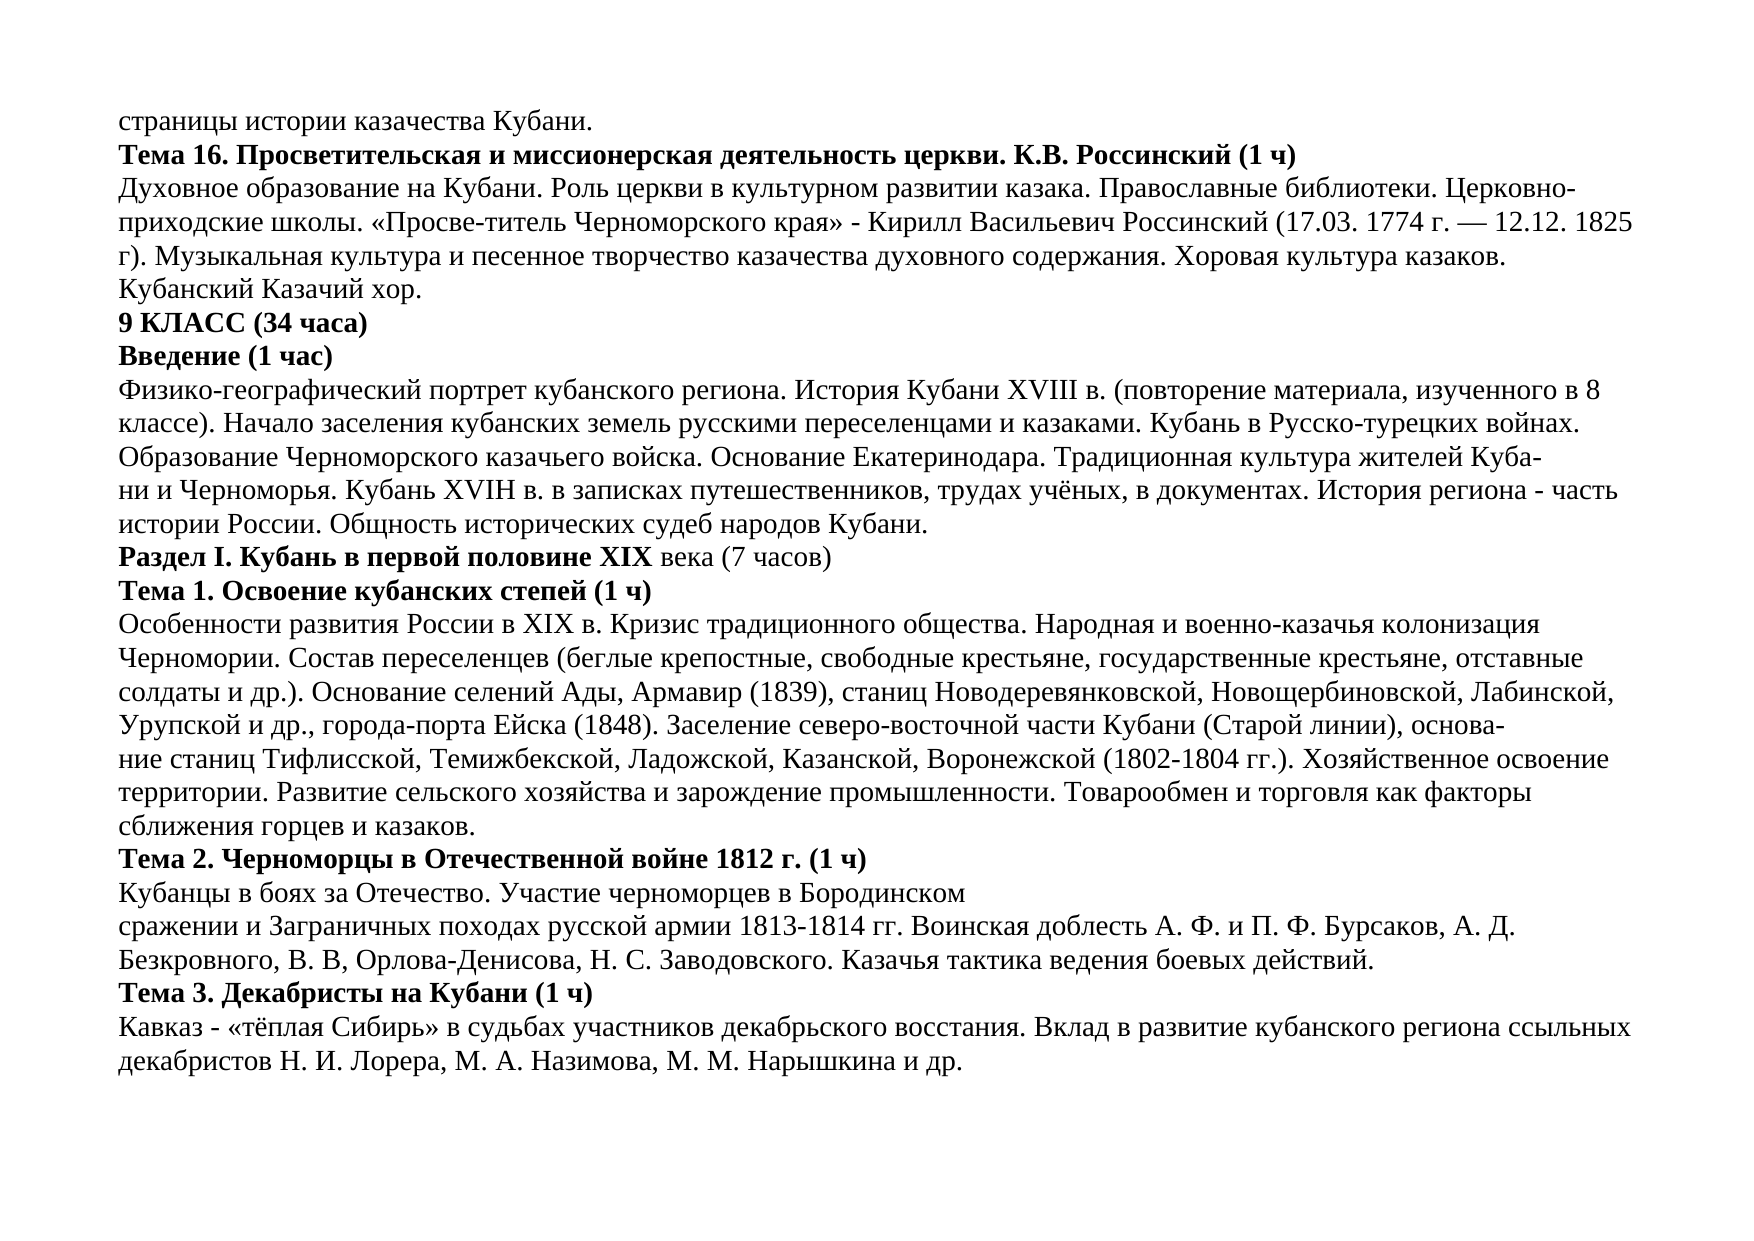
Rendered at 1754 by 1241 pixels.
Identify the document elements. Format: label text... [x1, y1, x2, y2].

text Кавказ - «тёплая Сибирь» в судьбах участников декабрьского восстания. Вклад в развитие кубанского региона ссыльных декабристов Н. И. Лорера, М. А. Назимова, М. М. Нарышкина и др. [118, 1009, 1636, 1076]
text Введение (1 час) [118, 338, 1636, 372]
text ни и Черноморья. Кубань XVIH в. в записках путешественников, трудах учёных, в документах. История региона - часть истории России. Общность исторических судеб народов Кубани. [118, 472, 1636, 539]
text ние станиц Тифлисской, Темижбекской, Ладожской, Казанской, Воронежской (1802-1804 гг.). Хозяйственное освоение территории. Развитие сельского хозяйства и зарождение промышленности. Товарообмен и торговля как факторы сближения горцев и казаков. [118, 741, 1636, 841]
text Духовное образование на Кубани. Роль церкви в культурном развитии казака. Православные библиотеки. Церковно- приходские школы. «Просве-титель Черноморского края» - Кирилл Васильевич Россинский (17.03. 1774 г. — 12.12. 1825 г). Музыкальная культура и песенное творчество казачества духовного содержания. Хоровая культура казаков. Кубанский Казачий хор. [118, 171, 1636, 305]
text Тема 3. Декабристы на Кубани (1 ч) [118, 976, 1636, 1009]
text Кубанцы в боях за Отечество. Участие черноморцев в Бородинском [118, 875, 1636, 908]
text Особенности развития России в XIX в. Кризис традиционного общества. Народная и военно-казачья колонизация Черномории. Состав переселенцев (беглые крепостные, свободные крестьяне, государственные крестьяне, отставные солдаты и др.). Основание селений Ады, Армавир (1839), станиц Новодеревянковской, Новощербиновской, Лабинской, Урупской и др., города-порта Ейска (1848). Заселение северо-восточной части Кубани (Старой линии), основа- [118, 607, 1636, 741]
text Тема 2. Черноморцы в Отечественной войне 1812 г. (1 ч) [118, 841, 1636, 875]
text Тема 16. Просветительская и миссионерская деятельность церкви. К.В. Россинский (1 ч) [118, 137, 1636, 171]
text сражении и Заграничных походах русской армии 1813-1814 гг. Воинская доблесть А. Ф. и П. Ф. Бурсаков, А. Д. Безкровного, В. В, Орлова-Денисова, Н. С. Заводовского. Казачья тактика ведения боевых действий. [118, 908, 1636, 976]
text Раздел I. Кубань в первой половине XIX века (7 часов) [118, 539, 1636, 573]
text 9 КЛАСС (34 часа) [118, 305, 1636, 338]
text Физико-географический портрет кубанского региона. История Кубани XVIII в. (повторение материала, изученного в 8 классе). Начало заселения кубанских земель русскими переселенцами и казаками. Кубань в Русско-турецких войнах. Образование Черноморского казачьего войска. Основание Екатеринодара. Традиционная культура жителей Куба- [118, 372, 1636, 472]
text страницы истории казачества Кубани. [118, 103, 1636, 137]
text Тема 1. Освоение кубанских степей (1 ч) [118, 573, 1636, 607]
